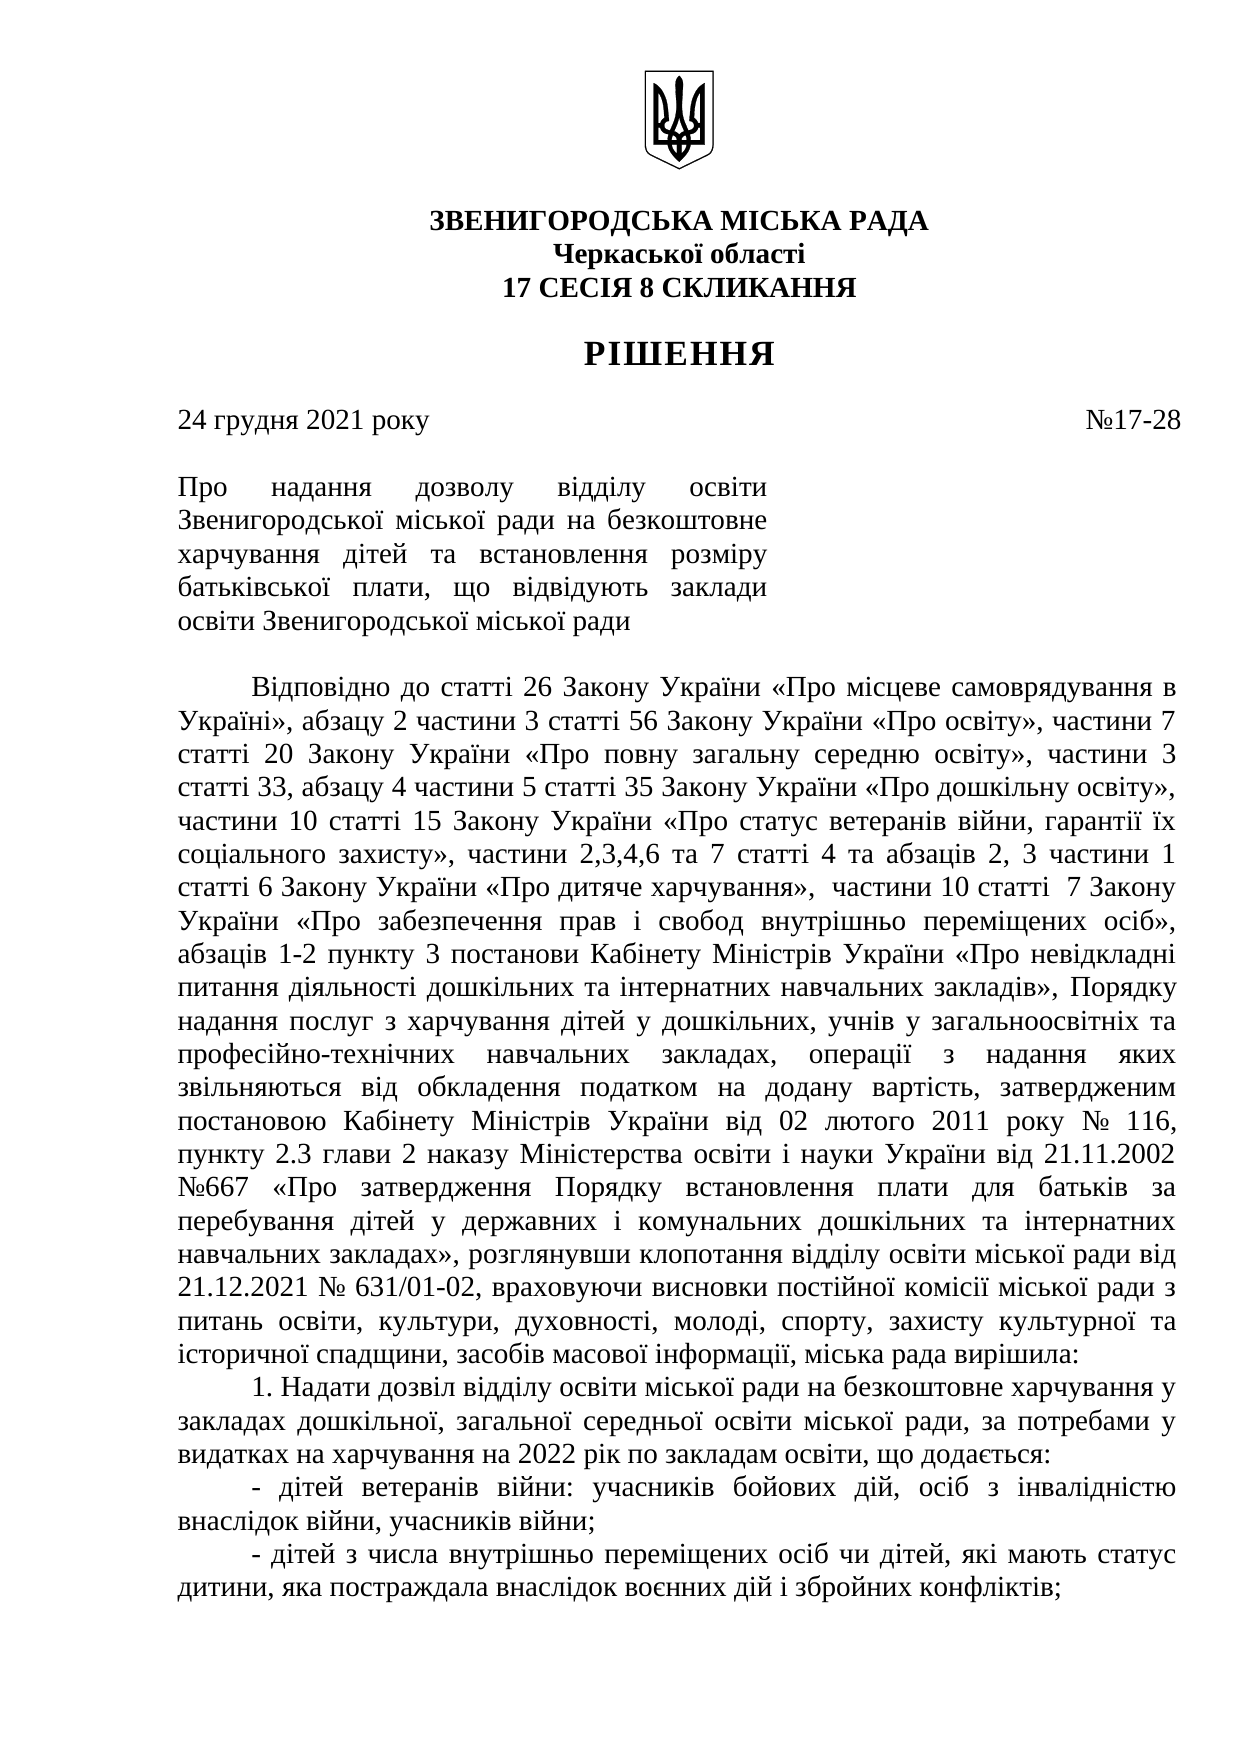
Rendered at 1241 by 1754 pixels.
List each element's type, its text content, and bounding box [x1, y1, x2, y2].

text РІШЕННЯ [177, 332, 1181, 373]
text - дітей ветеранів війни: учасників бойових дій, осіб з інвалідністю внаслідок війни, учасників війни; [177, 1470, 1177, 1537]
text - дітей з числа внутрішньо переміщених осіб чи дітей, які мають статус дитини, яка постраждала внаслідок воєнних дій і збройних конфліктів; [177, 1537, 1177, 1603]
table_header №17-28 [679, 402, 1192, 469]
text Про надання дозволу відділу освіти Звенигородської міської ради на безкоштовне харчування дітей та встановлення розміру батьківської плати, що відвідують заклади освіти Звенигородської міської ради [177, 469, 768, 637]
text ЗВЕНИГОРОДСЬКА МІСЬКА РАДА [177, 203, 1181, 236]
text 17 СЕСІЯ 8 СКЛИКАННЯ [177, 270, 1181, 303]
text Відповідно до статті 26 Закону України «Про місцеве самоврядування в Україні», абзацу 2 частини 3 статті 56 Закону України «Про освіту», частини 7 статті 20 Закону України «Про повну загальну середню освіту», частини 3 статті 33, абзацу 4 частини 5 статті 35 Закону України «Про дошкільну освіту», частини 10 статті 15 Закону України «Про статус ветеранів війни, гарантії їх соціального захисту», частини 2,3,4,6 та 7 статті 4 та абзаців 2, 3 частини 1 статті 6 Закону України «Про дитяче харчування», частини 10 статті 7 Закону України «Про забезпечення прав і свобод внутрішньо переміщених осіб», абзаців 1-2 пункту 3 постанови Кабінету Міністрів України «Про невідкладні питання діяльності дошкільних та інтернатних навчальних закладів», Порядку надання послуг з харчування дітей у дошкільних, учнів у загальноосвітніх та професійно-технічних навчальних закладах, операції з надання яких звільняються від обкладення податком на додану вартість, затвердженим постановою Кабінету Міністрів України від 02 лютого 2011 року № 116, пункту 2.3 глави 2 наказу Міністерства освіти і науки України від 21.11.2002 №667 «Про затвердження Порядку встановлення плати для батьків за перебування дітей у державних і комунальних дошкільних та інтернатних навчальних закладах», розглянувши клопотання відділу освіти міської ради від 21.12.2021 № 631/01-02, враховуючи висновки постійної комісії міської ради з питань освіти, культури, духовності, молоді, спорту, захисту культурної та історичної спадщини, засобів масової інформації, міська рада вирішила: [177, 670, 1177, 1370]
table_header 24 грудня 2021 року [166, 402, 679, 469]
text Черкаської області [177, 236, 1181, 270]
text 1. Надати дозвіл відділу освіти міської ради на безкоштовне харчування у закладах дошкільної, загальної середньої освіти міської ради, за потребами у видатках на харчування на 2022 рік по закладам освіти, що додається: [177, 1370, 1177, 1470]
